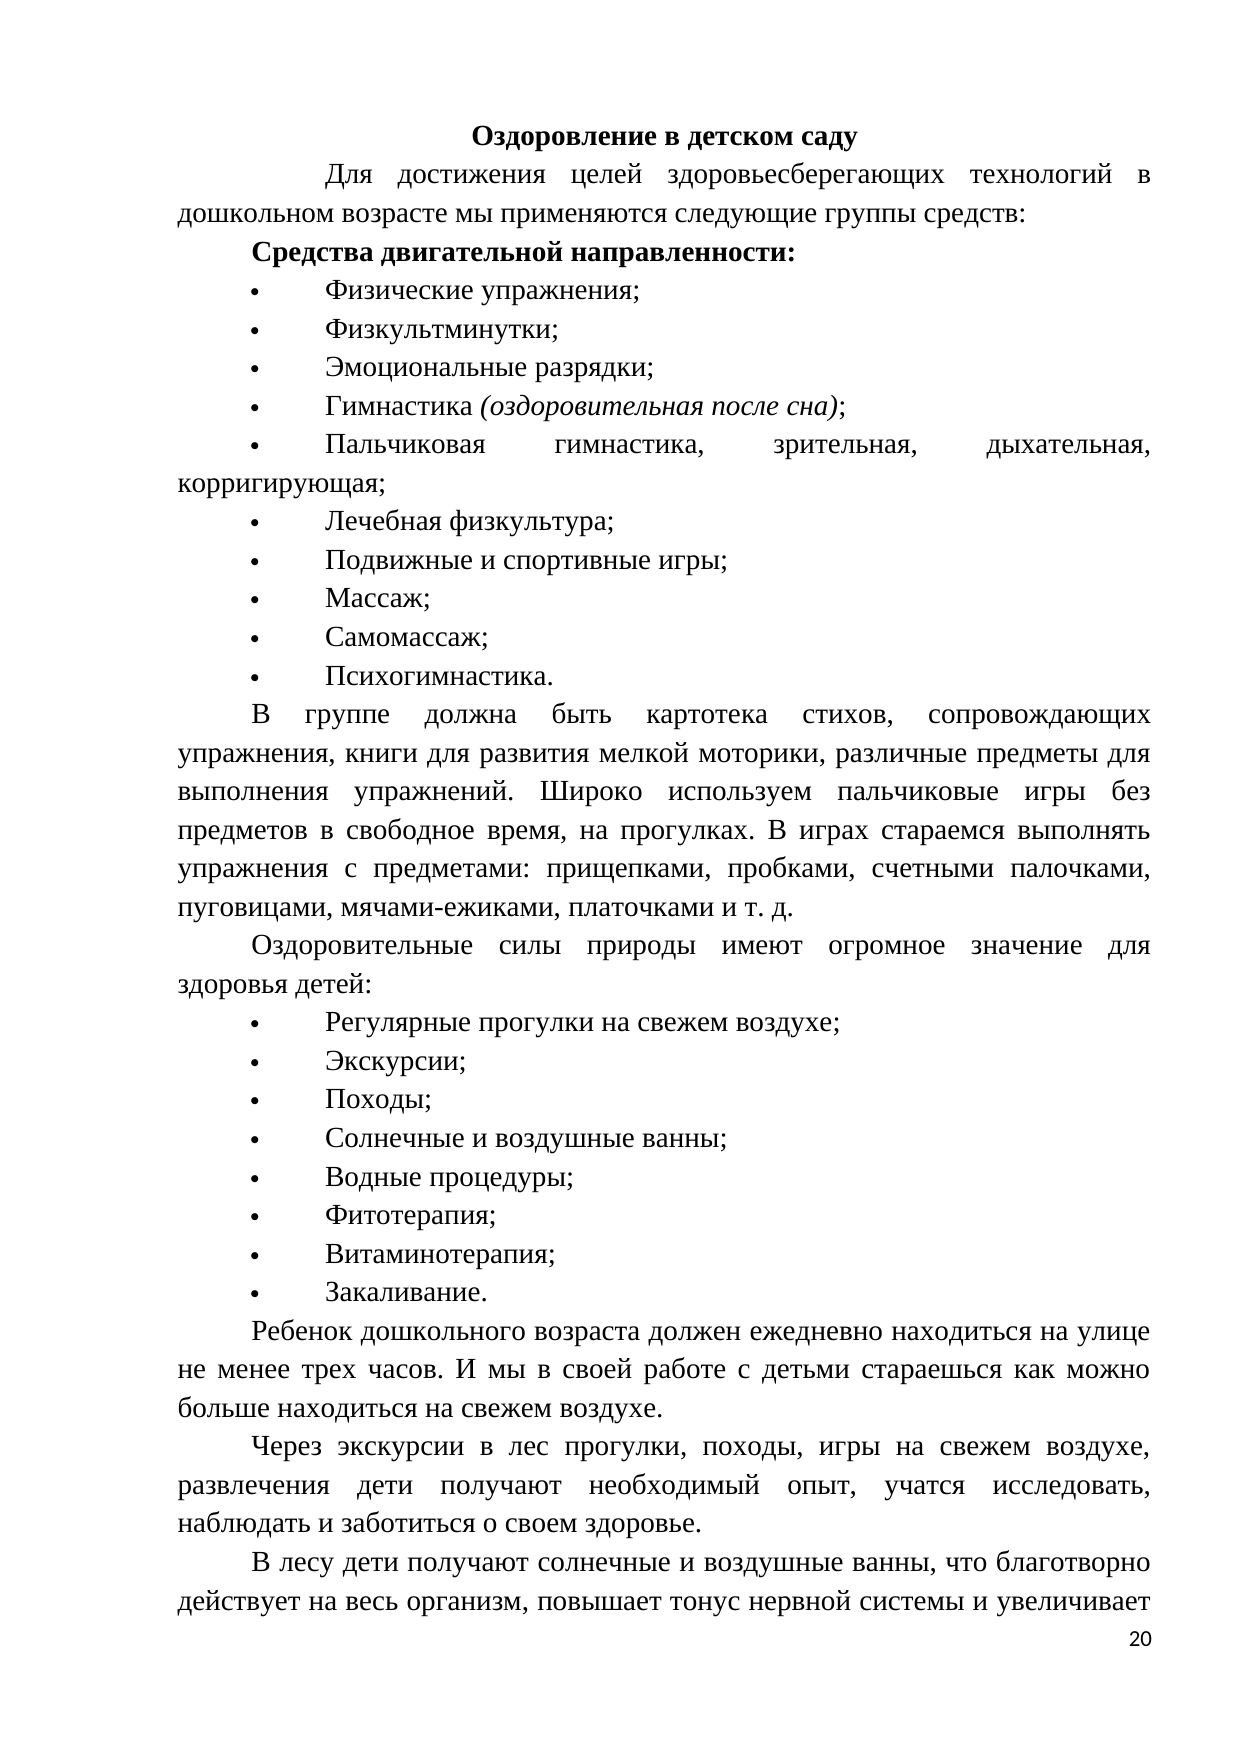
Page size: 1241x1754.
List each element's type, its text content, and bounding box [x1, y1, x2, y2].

list Пальчиковая гимнастика, зрительная, дыхательная, корригирующая; [177, 426, 1152, 498]
list Походы; [177, 1082, 1152, 1115]
list Водные процедуры; [177, 1159, 1152, 1192]
text Оздоровительные силы природы имеют огромное значение для здоровья детей: [177, 927, 1152, 999]
list Солнечные и воздушные ванны; [177, 1120, 1152, 1154]
text Через экскурсии в лес прогулки, походы, игры на свежем воздухе, развлечения дети получают необходимый опыт, учатся исследовать, наблюдать и заботиться о своем здоровье. [177, 1428, 1152, 1539]
list Гимнастика (оздоровительная после сна); [177, 388, 1152, 421]
list Закаливание. [177, 1274, 1152, 1308]
list Подвижные и спортивные игры; [177, 542, 1152, 576]
list Физкультминутки; [177, 311, 1152, 344]
text Ребенок дошкольного возраста должен ежедневно находиться на улице не менее трех часов. И мы в своей работе с детьми стараешься как можно больше находиться на свежем воздухе. [177, 1313, 1152, 1423]
list Эмоциональные разрядки; [177, 349, 1152, 383]
list Массаж; [177, 581, 1152, 614]
list Регулярные прогулки на свежем воздухе; [177, 1004, 1152, 1038]
list Психогимнастика. [177, 658, 1152, 691]
list Лечебная физкультура; [177, 503, 1152, 537]
list Физические упражнения; [177, 272, 1152, 306]
list Фитотерапия; [177, 1197, 1152, 1231]
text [177, 1544, 1152, 1616]
text Средства двигательной направленности: [177, 234, 1152, 267]
list Экскурсии; [177, 1043, 1152, 1077]
list Витаминотерапия; [177, 1236, 1152, 1269]
subtitle Оздоровление в детском саду [177, 118, 1152, 152]
list Самомассаж; [177, 619, 1152, 653]
text В группе должна быть картотека стихов, сопровождающих упражнения, книги для развития мелкой моторики, различные предметы для выполнения упражнений. Широко используем пальчиковые игры без предметов в свободное время, на прогулках. В играх стараемся выполнять упражнения с предметами: прищепками, пробками, счетными палочками, пуговицами, мячами-ежиками, платочками и т. д. [177, 696, 1152, 922]
text Для достижения целей здоровьесберегающих технологий в дошкольном возрасте мы применяются следующие группы средств: [177, 157, 1152, 229]
